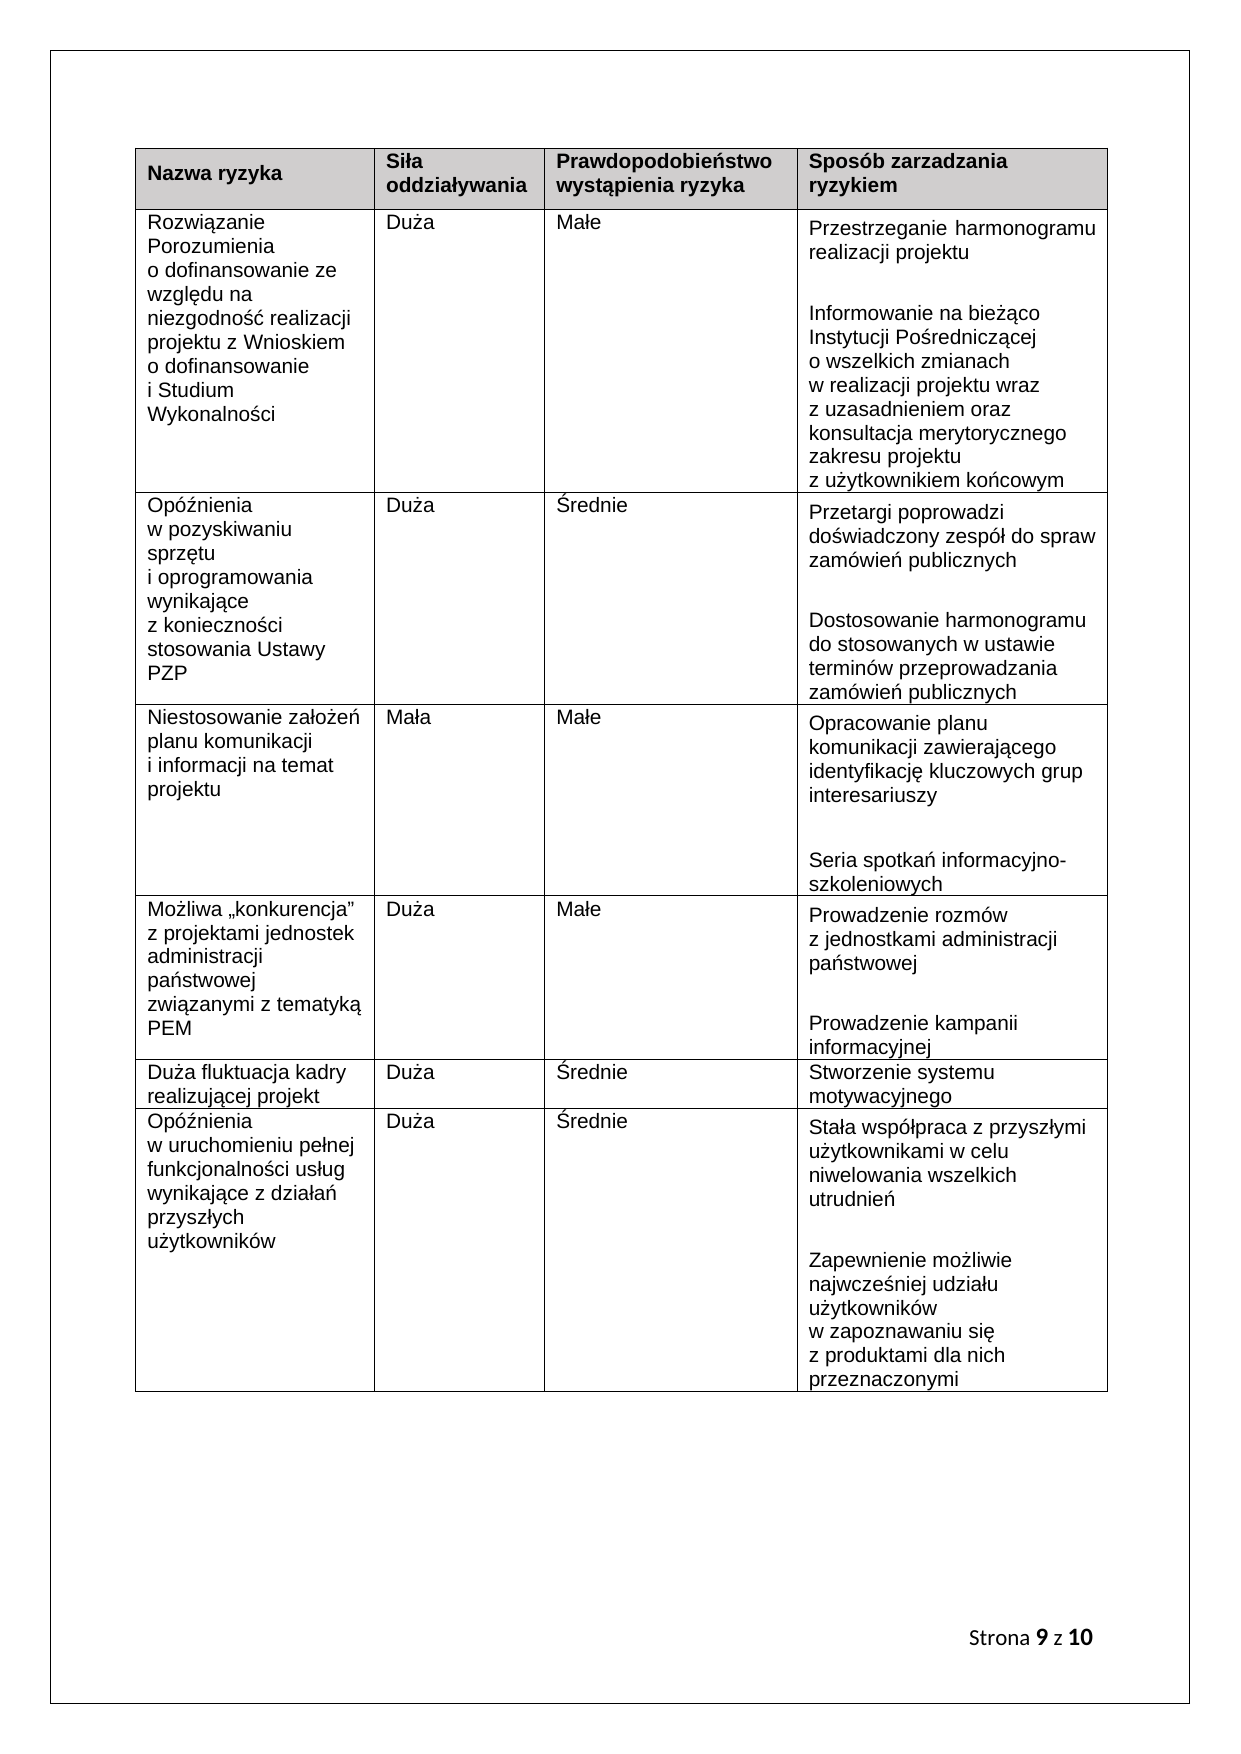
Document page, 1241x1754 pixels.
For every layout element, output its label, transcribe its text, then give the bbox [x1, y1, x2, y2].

table_cell Małe [545, 705, 797, 895]
table_cell Przestrzeganie harmonogramu realizacji projektu Informowanie na bieżąco Instytucji Pośredniczącej o wszelkich zmianach w realizacji projektu wraz z uzasadnieniem oraz konsultacja merytorycznego zakresu projektu z użytkownikiem końcowym [798, 210, 1107, 492]
table_cell Możliwa „konkurencja” z projektami jednostek administracji państwowej związanymi z tematyką PEM [136, 896, 374, 1059]
table_header Nazwa ryzyka [136, 149, 374, 209]
table_cell Duża [375, 493, 544, 704]
table_cell Średnie [545, 1109, 797, 1391]
table_cell Duża fluktuacja kadry realizującej projekt [136, 1060, 374, 1108]
table_header Prawdopodobieństwo wystąpienia ryzyka [545, 149, 797, 209]
table_cell Niestosowanie założeń planu komunikacji i informacji na temat projektu [136, 705, 374, 895]
table_cell Duża [375, 1109, 544, 1391]
table_cell Rozwiązanie Porozumienia o dofinansowanie ze względu na niezgodność realizacji projektu z Wnioskiem o dofinansowanie i Studium Wykonalności [136, 210, 374, 492]
table_cell Przetargi poprowadzi doświadczony zespół do spraw zamówień publicznych Dostosowanie harmonogramu do stosowanych w ustawie terminów przeprowadzania zamówień publicznych [798, 493, 1107, 704]
table_cell Średnie [545, 1060, 797, 1108]
table_cell Opracowanie planu komunikacji zawierającego identyfikację kluczowych grup interesariuszy Seria spotkań informacyjno-szkoleniowych [798, 705, 1107, 895]
table_cell Stworzenie systemu motywacyjnego [798, 1060, 1107, 1108]
table_cell Duża [375, 1060, 544, 1108]
table_cell Prowadzenie rozmów z jednostkami administracji państwowej Prowadzenie kampanii informacyjnej [798, 896, 1107, 1059]
table_cell Duża [375, 896, 544, 1059]
table_cell Opóźnienia w pozyskiwaniu sprzętu i oprogramowania wynikające z konieczności stosowania Ustawy PZP [136, 493, 374, 704]
table_cell Małe [545, 896, 797, 1059]
table_header Siła oddziaływania [375, 149, 544, 209]
table_cell Opóźnienia w uruchomieniu pełnej funkcjonalności usług wynikające z działań przyszłych użytkowników [136, 1109, 374, 1391]
table_cell Średnie [545, 493, 797, 704]
table_header Sposób zarzadzania ryzykiem [798, 149, 1107, 209]
table_cell Stała współpraca z przyszłymi użytkownikami w celu niwelowania wszelkich utrudnień Zapewnienie możliwie najwcześniej udziału użytkowników w zapoznawaniu się z produktami dla nich przeznaczonymi [798, 1109, 1107, 1391]
table_cell Duża [375, 210, 544, 492]
table_cell Mała [375, 705, 544, 895]
table_cell Małe [545, 210, 797, 492]
